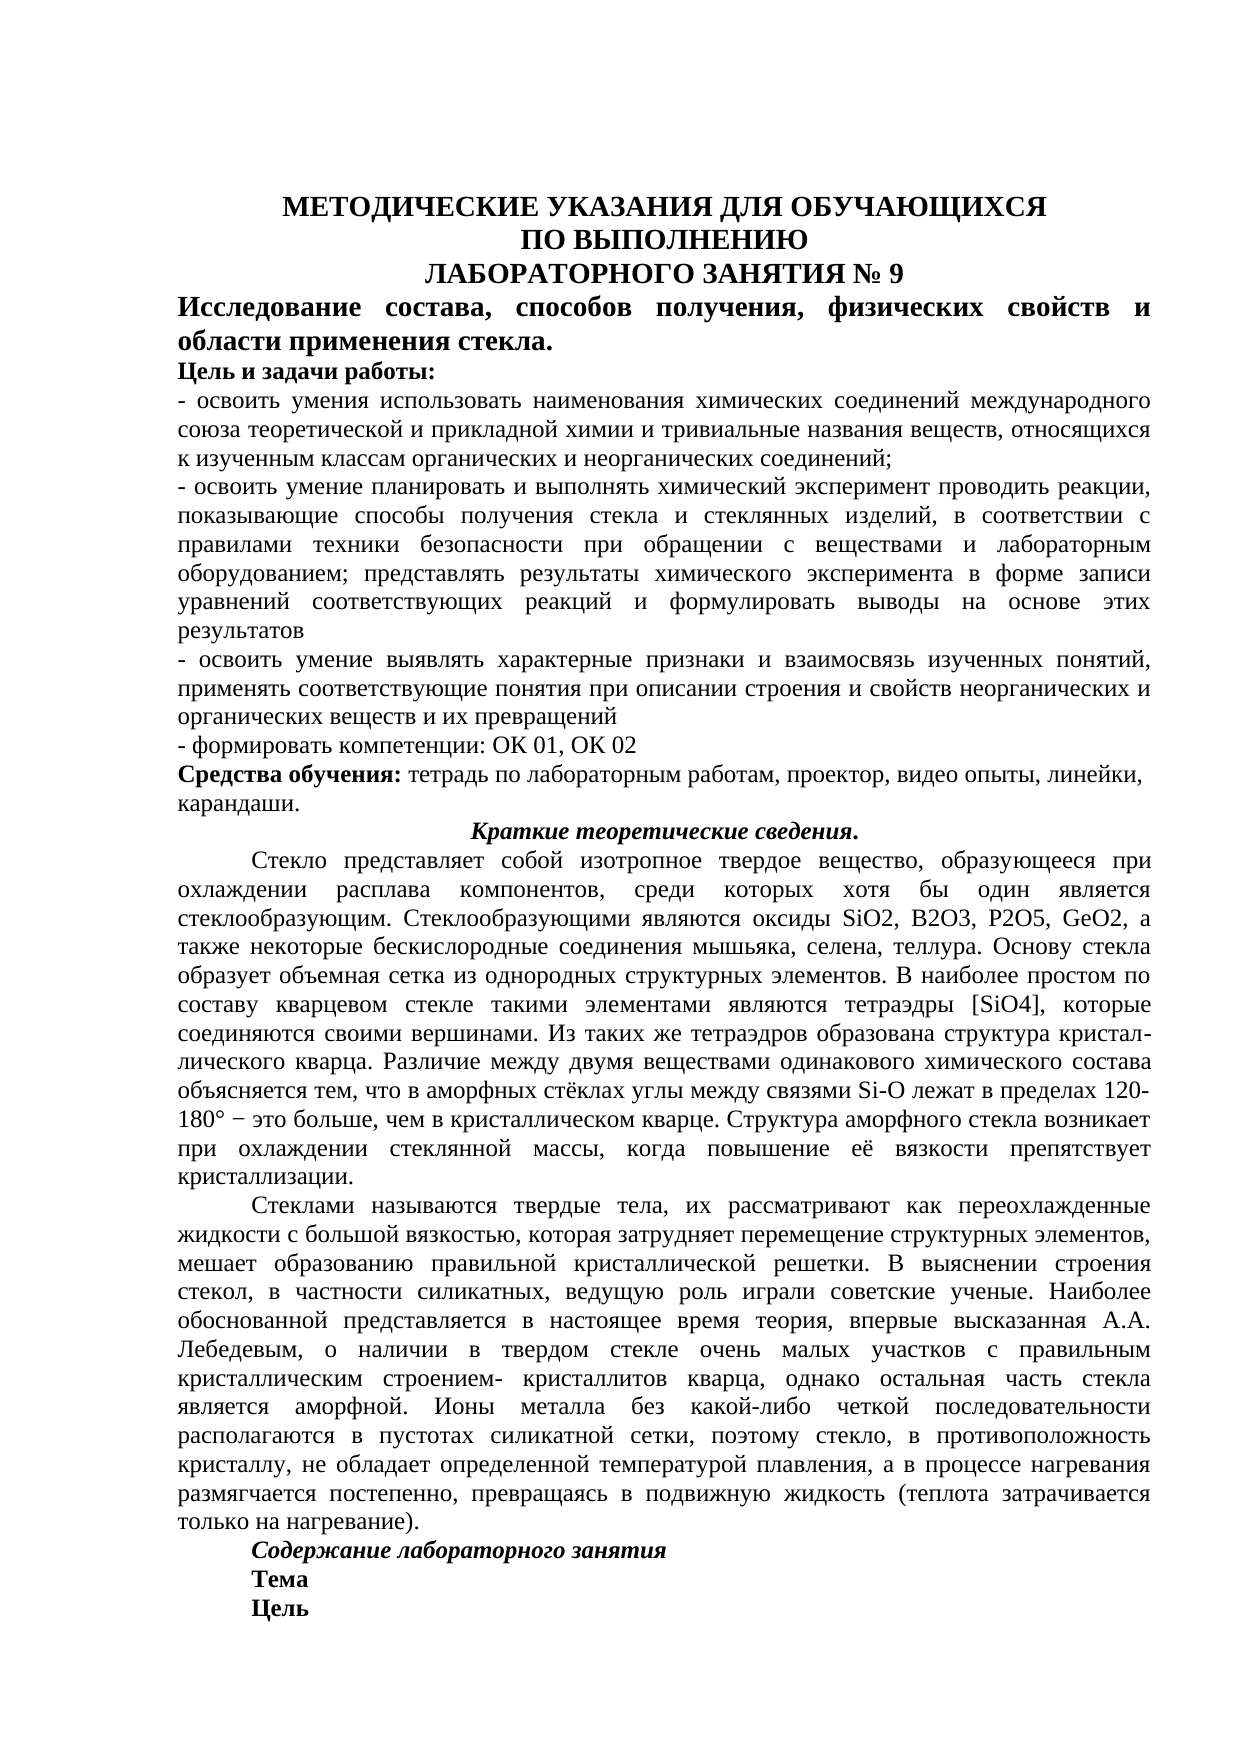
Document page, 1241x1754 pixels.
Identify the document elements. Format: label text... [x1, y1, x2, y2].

text ЛАБОРАТОРНОГО ЗАНЯТИЯ № 9 [177, 256, 1152, 289]
text ПО ВЫПОЛНЕНИЮ [177, 222, 1152, 256]
text - освоить умение выявлять характерные признаки и взаимосвязь изученных понятий, применять соответствующие понятия при описании строения и свойств неорганических и органических веществ и их превращений [177, 644, 1152, 730]
text Стекло представляет собой изотропное твердое вещество, образу­ющееся при охлаждении расплава компонентов, среди которых хотя бы один является стеклообразующим. Стеклообразующими являются оксиды SiО2, B2O3, Р2О5, GeО2, а также некоторые бескислородные соединения мышьяка, селена, теллура. Основу стекла образует объемная сетка из однородных структурных элементов. В наиболее простом по составу кварцевом стекле такими эле­ментами являются тетраэдры [SiO4], которые соединяются своими верши­нами. Из таких же тетраэдров образована структура кристал­лического кварца. Различие между двумя веществами одинакового хими­ческого состава объясняется тем, что в аморфных стёклах углы между связями Si-О лежат в пределах 120-180° − это больше, чем в кристаллическом кварце. Структура аморфного стекла возникает при охлаждении стеклянной массы, когда повышение её вязкости препятствует кристаллизации. [177, 845, 1152, 1190]
text Цель [177, 1593, 1152, 1621]
text Исследование состава, способов получения, физических свойств и области применения стекла. [177, 289, 1152, 356]
text Стеклами называются твердые тела, их рассматривают как переохлажденные жидкости с большой вязкостью, которая затрудняет перемещение структурных элементов, мешает образованию правиль­ной кристаллической решетки. В выяснении строения стекол, в частности силикатных, ведущую роль играли советские ученые. Наиболее обоснованной представляется в настоящее время теория, впервые высказанная А.А. Лебедевым, о наличии в твердом стекле очень малых участков с правильным кристаллическим строением- кристаллитов кварца, однако остальная часть стекла является аморфной. Ионы металла без какой-либо четкой последовательности располагаются в пустотах силикатной сетки, поэтому стекло, в противоположность кристаллу, не обладает определенной температурой плавления, а в процессе нагревания размягчается постепенно, превращаясь в подвижную жидкость (теплота затрачивается только на нагревание). [177, 1190, 1152, 1535]
text Содержание лабораторного занятия [177, 1535, 1152, 1564]
text - формировать компетенции: ОК 01, ОК 02 [177, 730, 1152, 759]
text Тема [177, 1564, 1152, 1593]
text Краткие теоретические сведения. [177, 816, 1152, 845]
text Цель и задачи работы: [177, 356, 1152, 385]
text МЕТОДИЧЕСКИЕ УКАЗАНИЯ ДЛЯ ОБУЧАЮЩИХСЯ [177, 189, 1152, 222]
text - освоить умения использовать наименования химических соединений международного союза теоретической и прикладной химии и тривиальные названия веществ, относящихся к изученным классам органических и неорганических соединений; [177, 385, 1152, 471]
text - освоить умение планировать и выполнять химический эксперимент проводить реакции, показывающие способы получения стекла и стеклянных изделий, в соответствии с правилами техники безопасности при обращении с веществами и лабораторным оборудованием; представлять результаты химического эксперимента в форме записи уравнений соответствующих реакций и формулировать выводы на основе этих результатов [177, 471, 1152, 644]
text Средства обучения: тетрадь по лабораторным работам, проектор, видео опыты, линейки, карандаши. [177, 759, 1152, 816]
